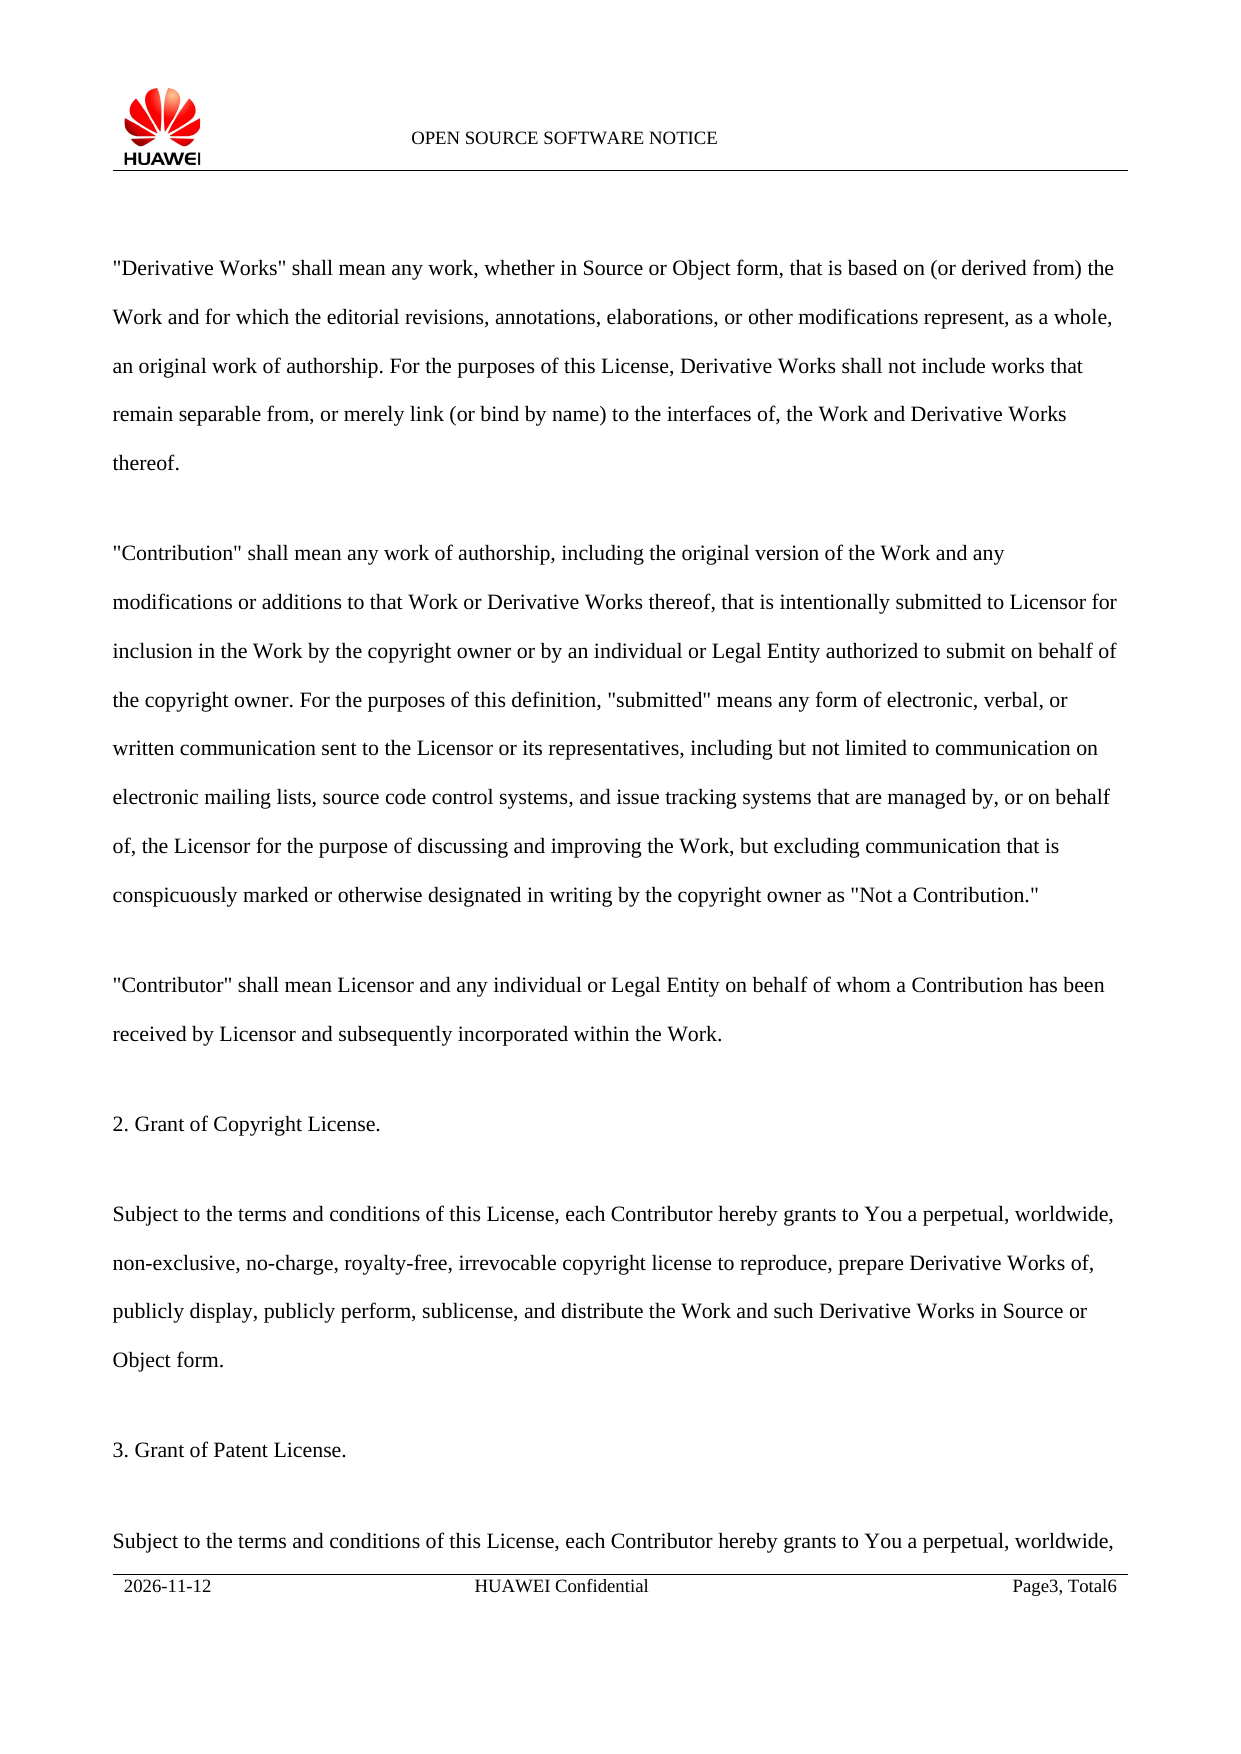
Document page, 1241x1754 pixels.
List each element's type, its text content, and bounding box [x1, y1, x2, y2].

text Subject to the terms and conditions of this License, each Contributor hereby grants to You a perpetual, worldwide, non-exclusive, no-charge, royalty-free, irrevocable copyright license to reproduce, prepare Derivative Works of, publicly display, publicly perform, sublicense, and distribute the Work and such Derivative Works in Source or Object form. [112, 1197, 1128, 1376]
text 3. Grant of Patent License. [112, 1434, 1128, 1466]
text "Contributor" shall mean Licensor and any individual or Legal Entity on behalf of whom a Contribution has been received by Licensor and subsequently incorporated within the Work. [112, 968, 1128, 1049]
picture [124, 88, 201, 165]
text "Contribution" shall mean any work of authorship, including the original version of the Work and any modifications or additions to that Work or Derivative Works thereof, that is intentionally submitted to Licensor for inclusion in the Work by the copyright owner or by an individual or Legal Entity authorized to submit on behalf of the copyright owner. For the purposes of this definition, "submitted" means any form of electronic, verbal, or written communication sent to the Licensor or its representatives, including but not limited to communication on electronic mailing lists, source code control systems, and issue tracking systems that are managed by, or on behalf of, the Licensor for the purpose of discussing and improving the Work, but excluding communication that is conspicuously marked or otherwise designated in writing by the copyright owner as "Not a Contribution." [112, 537, 1128, 910]
text 2. Grant of Copyright License. [112, 1107, 1128, 1139]
text "Derivative Works" shall mean any work, whether in Source or Object form, that is based on (or derived from) the Work and for which the editorial revisions, annotations, elaborations, or other modifications represent, as a whole, an original work of authorship. For the purposes of this License, Derivative Works shall not include works that remain separable from, or merely link (or bind by name) to the interfaces of, the Work and Derivative Works thereof. [112, 251, 1128, 479]
